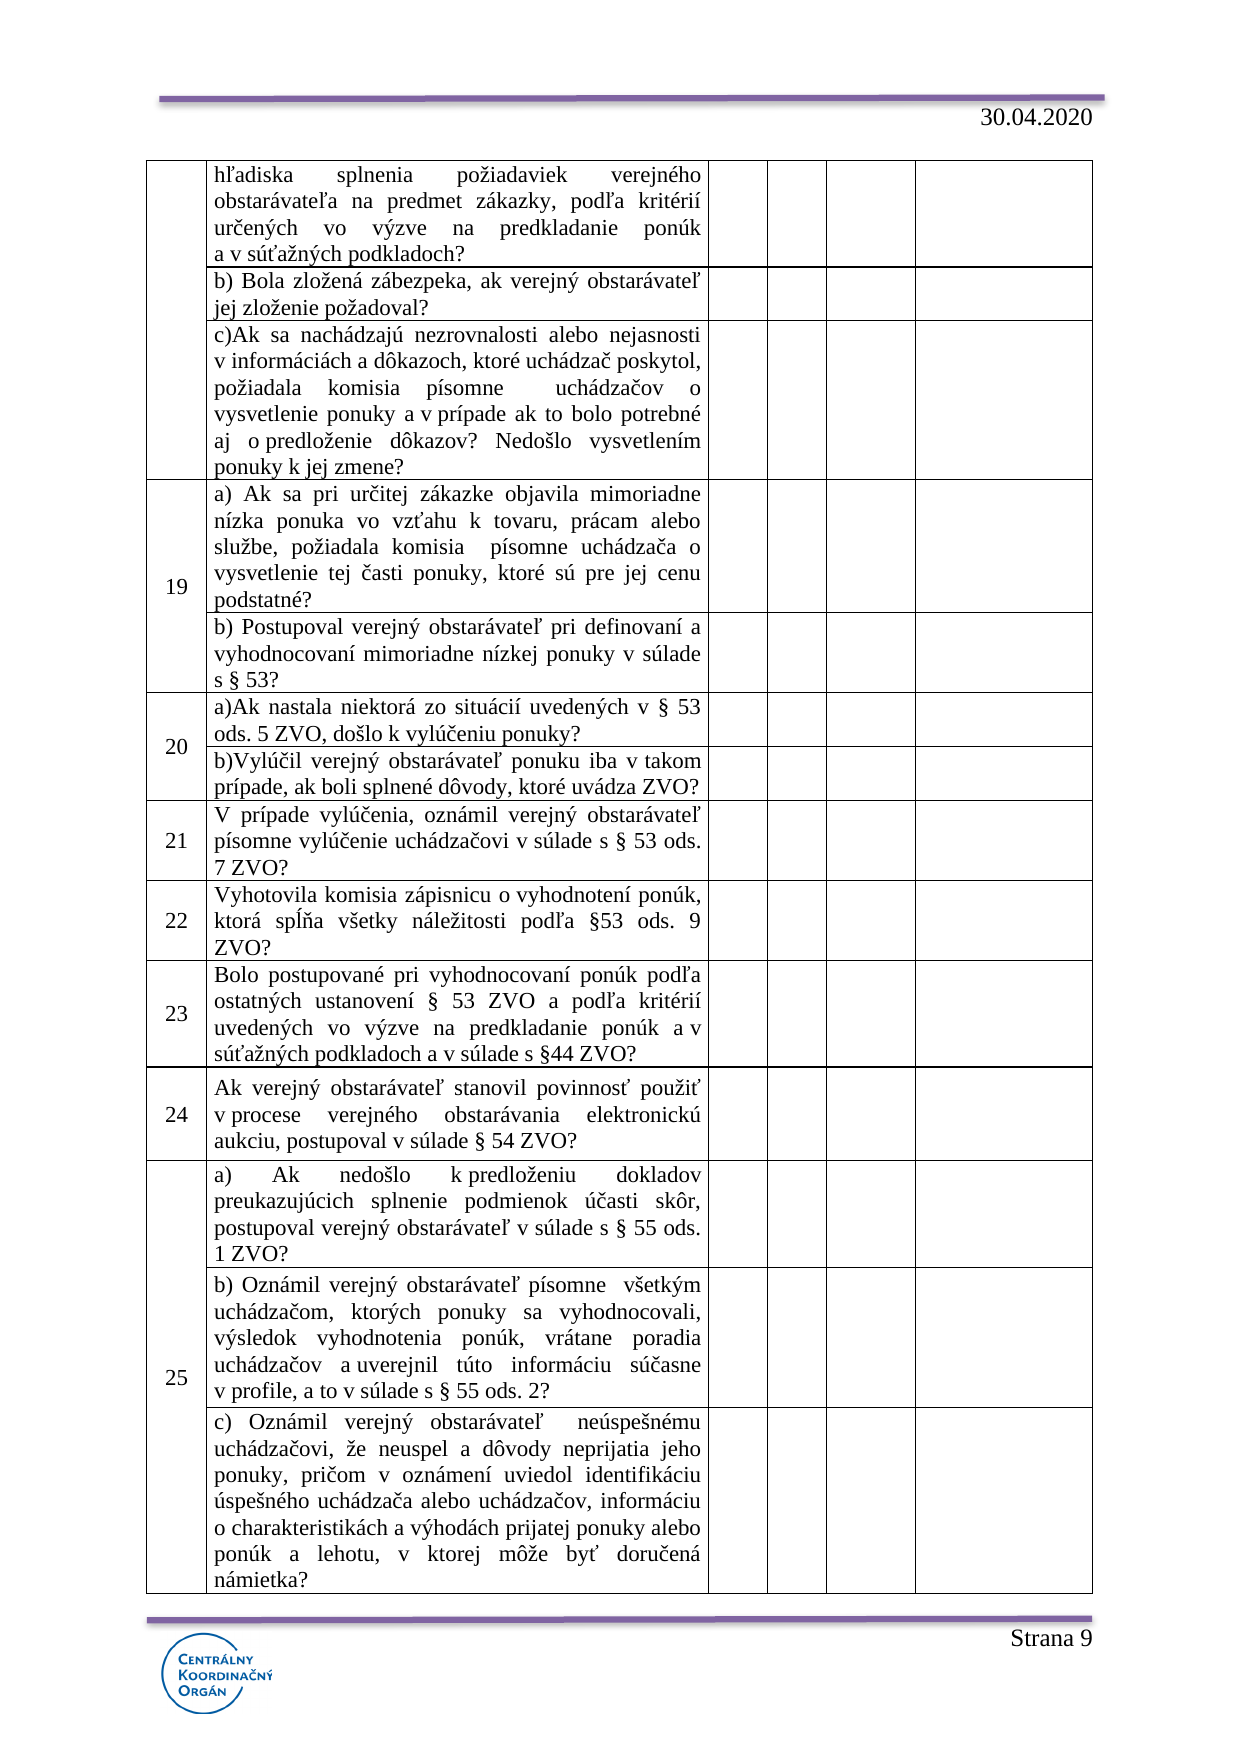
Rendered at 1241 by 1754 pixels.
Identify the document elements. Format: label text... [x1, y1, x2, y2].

table_cell [709, 161, 767, 266]
table_cell [916, 613, 1092, 692]
table_cell [709, 1068, 767, 1160]
table_cell [768, 480, 826, 612]
table_cell 21 [147, 801, 206, 880]
table_cell [827, 1161, 915, 1267]
table_cell [916, 321, 1092, 479]
table_cell [827, 801, 915, 880]
table_cell [916, 1068, 1092, 1160]
table_cell [709, 801, 767, 880]
table_cell [768, 1408, 826, 1593]
table_cell Bolo postupované pri vyhodnocovaní ponúk podľa ostatných ustanovení § 53 ZVO a podľa kritérií uvedených vo výzve na predkladanie ponúk a v súťažných podkladoch a v súlade s §44 ZVO? [207, 961, 708, 1066]
table_cell [827, 268, 915, 320]
table_cell c) Oznámil verejný obstarávateľ neúspešnému uchádzačovi, že neuspel a dôvody neprijatia jeho ponuky, pričom v oznámení uviedol identifikáciu úspešného uchádzača alebo uchádzačov, informáciu o charakteristikách a výhodách prijatej ponuky alebo ponúk a lehotu, v ktorej môže byť doručená námietka? [207, 1408, 708, 1593]
table_cell [827, 161, 915, 266]
table_cell [827, 1068, 915, 1160]
table_cell [768, 881, 826, 960]
table_cell 20 [147, 693, 206, 800]
table_cell a) Ak nedošlo k predloženiu dokladov preukazujúcich splnenie podmienok účasti skôr, postupoval verejný obstarávateľ v súlade s § 55 ods. 1 ZVO? [207, 1161, 708, 1267]
table_cell c)Ak sa nachádzajú nezrovnalosti alebo nejasnosti v informáciách a dôkazoch, ktoré uchádzač poskytol, požiadala komisia písomne uchádzačov o vysvetlenie ponuky a v prípade ak to bolo potrebné aj o predloženie dôkazov? Nedošlo vysvetlením ponuky k jej zmene? [207, 321, 708, 479]
table_cell [768, 801, 826, 880]
table_cell [827, 693, 915, 746]
table_cell [827, 1268, 915, 1407]
table_cell [709, 321, 767, 479]
table_cell [709, 1161, 767, 1267]
table_cell [768, 161, 826, 266]
table_cell [916, 1268, 1092, 1407]
table_cell [827, 1408, 915, 1593]
table_cell Vyhotovila komisia zápisnicu o vyhodnotení ponúk, ktorá spĺňa všetky náležitosti podľa §53 ods. 9 ZVO? [207, 881, 708, 960]
table_cell [827, 747, 915, 800]
table_cell [709, 747, 767, 800]
table_cell [709, 480, 767, 612]
table_cell [709, 1268, 767, 1407]
table_cell [916, 480, 1092, 612]
table_cell b) Oznámil verejný obstarávateľ písomne všetkým uchádzačom, ktorých ponuky sa vyhodnocovali, výsledok vyhodnotenia ponúk, vrátane poradia uchádzačov a uverejnil túto informáciu súčasne v profile, a to v súlade s § 55 ods. 2? [207, 1268, 708, 1407]
table_cell a) Ak sa pri určitej zákazke objavila mimoriadne nízka ponuka vo vzťahu k tovaru, prácam alebo službe, požiadala komisia písomne uchádzača o vysvetlenie tej časti ponuky, ktoré sú pre jej cenu podstatné? [207, 480, 708, 612]
table_cell b) Postupoval verejný obstarávateľ pri definovaní a vyhodnocovaní mimoriadne nízkej ponuky v súlade s § 53? [207, 613, 708, 692]
table_cell [916, 961, 1092, 1066]
table_cell [827, 881, 915, 960]
table_cell [916, 747, 1092, 800]
table_cell [768, 1068, 826, 1160]
table_cell [768, 961, 826, 1066]
table_cell [768, 1268, 826, 1407]
table_cell [916, 1408, 1092, 1593]
table_cell V prípade vylúčenia, oznámil verejný obstarávateľ písomne vylúčenie uchádzačovi v súlade s § 53 ods. 7 ZVO? [207, 801, 708, 880]
table_cell [709, 613, 767, 692]
table_cell [827, 961, 915, 1066]
table_cell [916, 693, 1092, 746]
table_cell [709, 693, 767, 746]
table_cell [768, 747, 826, 800]
table_cell [709, 1408, 767, 1593]
table_cell [768, 693, 826, 746]
table_cell [916, 801, 1092, 880]
table_cell [709, 961, 767, 1066]
table_cell a)Ak nastala niektorá zo situácií uvedených v § 53 ods. 5 ZVO, došlo k vylúčeniu ponuky? [207, 693, 708, 746]
table_cell [916, 161, 1092, 266]
table_cell Ak verejný obstarávateľ stanovil povinnosť použiť v procese verejného obstarávania elektronickú aukciu, postupoval v súlade § 54 ZVO? [207, 1068, 708, 1160]
table_cell [827, 613, 915, 692]
table_cell [768, 321, 826, 479]
picture [159, 1631, 272, 1713]
table_cell 25 [147, 1161, 206, 1593]
table_cell [916, 268, 1092, 320]
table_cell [207, 161, 708, 266]
table_cell [709, 268, 767, 320]
table_cell 22 [147, 881, 206, 960]
table_cell b)Vylúčil verejný obstarávateľ ponuku iba v takom prípade, ak boli splnené dôvody, ktoré uvádza ZVO? [207, 747, 708, 800]
table_cell [916, 881, 1092, 960]
table_cell [768, 268, 826, 320]
table_cell [768, 1161, 826, 1267]
table_cell 19 [147, 480, 206, 692]
table_cell [827, 321, 915, 479]
table_cell [827, 480, 915, 612]
table_cell 24 [147, 1068, 206, 1160]
table_cell [768, 613, 826, 692]
table_cell 18 [147, 161, 206, 479]
table_cell [916, 1161, 1092, 1267]
table_cell 23 [147, 961, 206, 1066]
table_cell b) Bola zložená zábezpeka, ak verejný obstarávateľ jej zloženie požadoval? [207, 268, 708, 320]
table_cell [709, 881, 767, 960]
